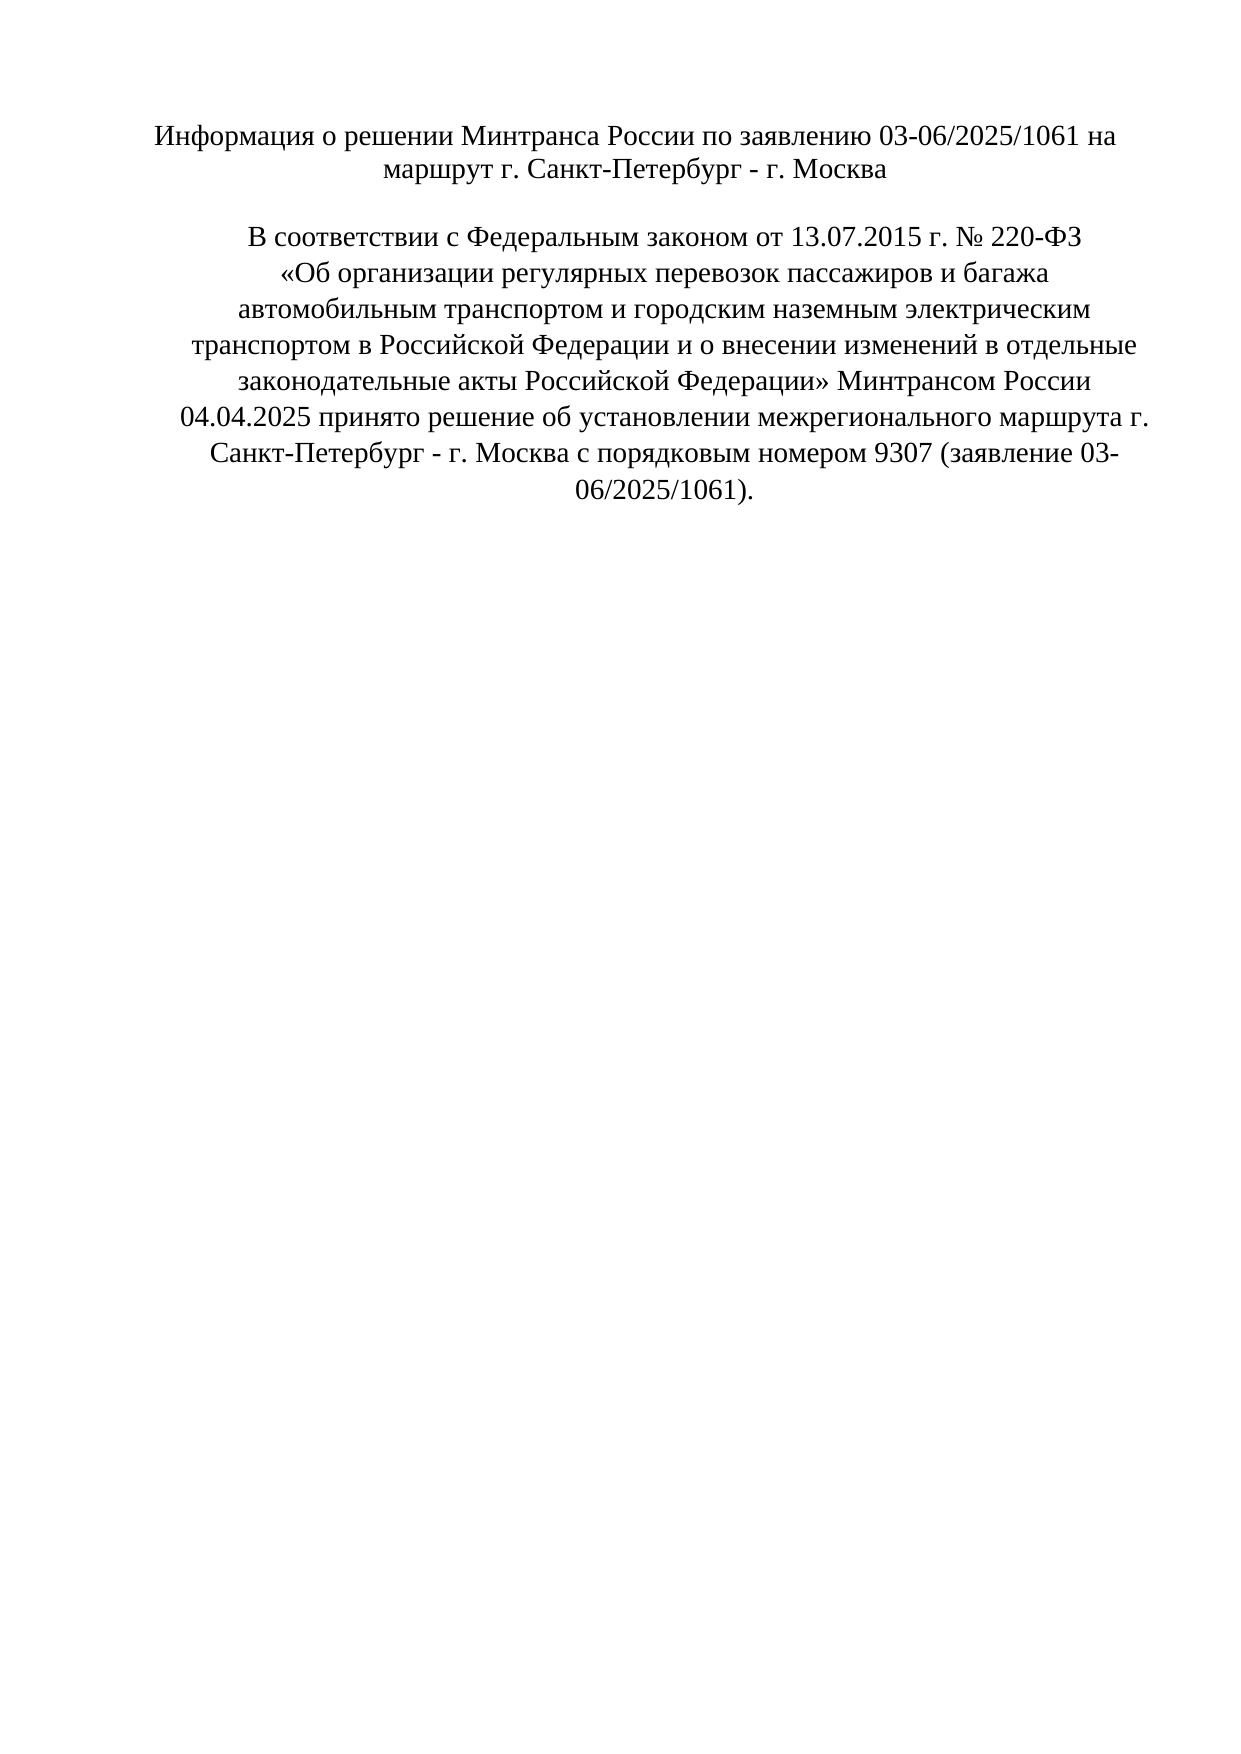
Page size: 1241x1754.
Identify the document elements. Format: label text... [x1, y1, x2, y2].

text Информация о решении Минтранса России по заявлению 03-06/2025/1061 на маршрут г. Санкт-Петербург - г. Москва [118, 118, 1152, 185]
text В соответствии с Федеральным законом от 13.07.2015 г. № 220-ФЗ «Об организации регулярных перевозок пассажиров и багажа автомобильным транспортом и городским наземным электрическим транспортом в Российской Федерации и о внесении изменений в отдельные законодательные акты Российской Федерации» Минтрансом России 04.04.2025 принято решение об установлении межрегионального маршрута г. Санкт-Петербург - г. Москва с порядковым номером 9307 (заявление 03-06/2025/1061). [177, 219, 1152, 505]
